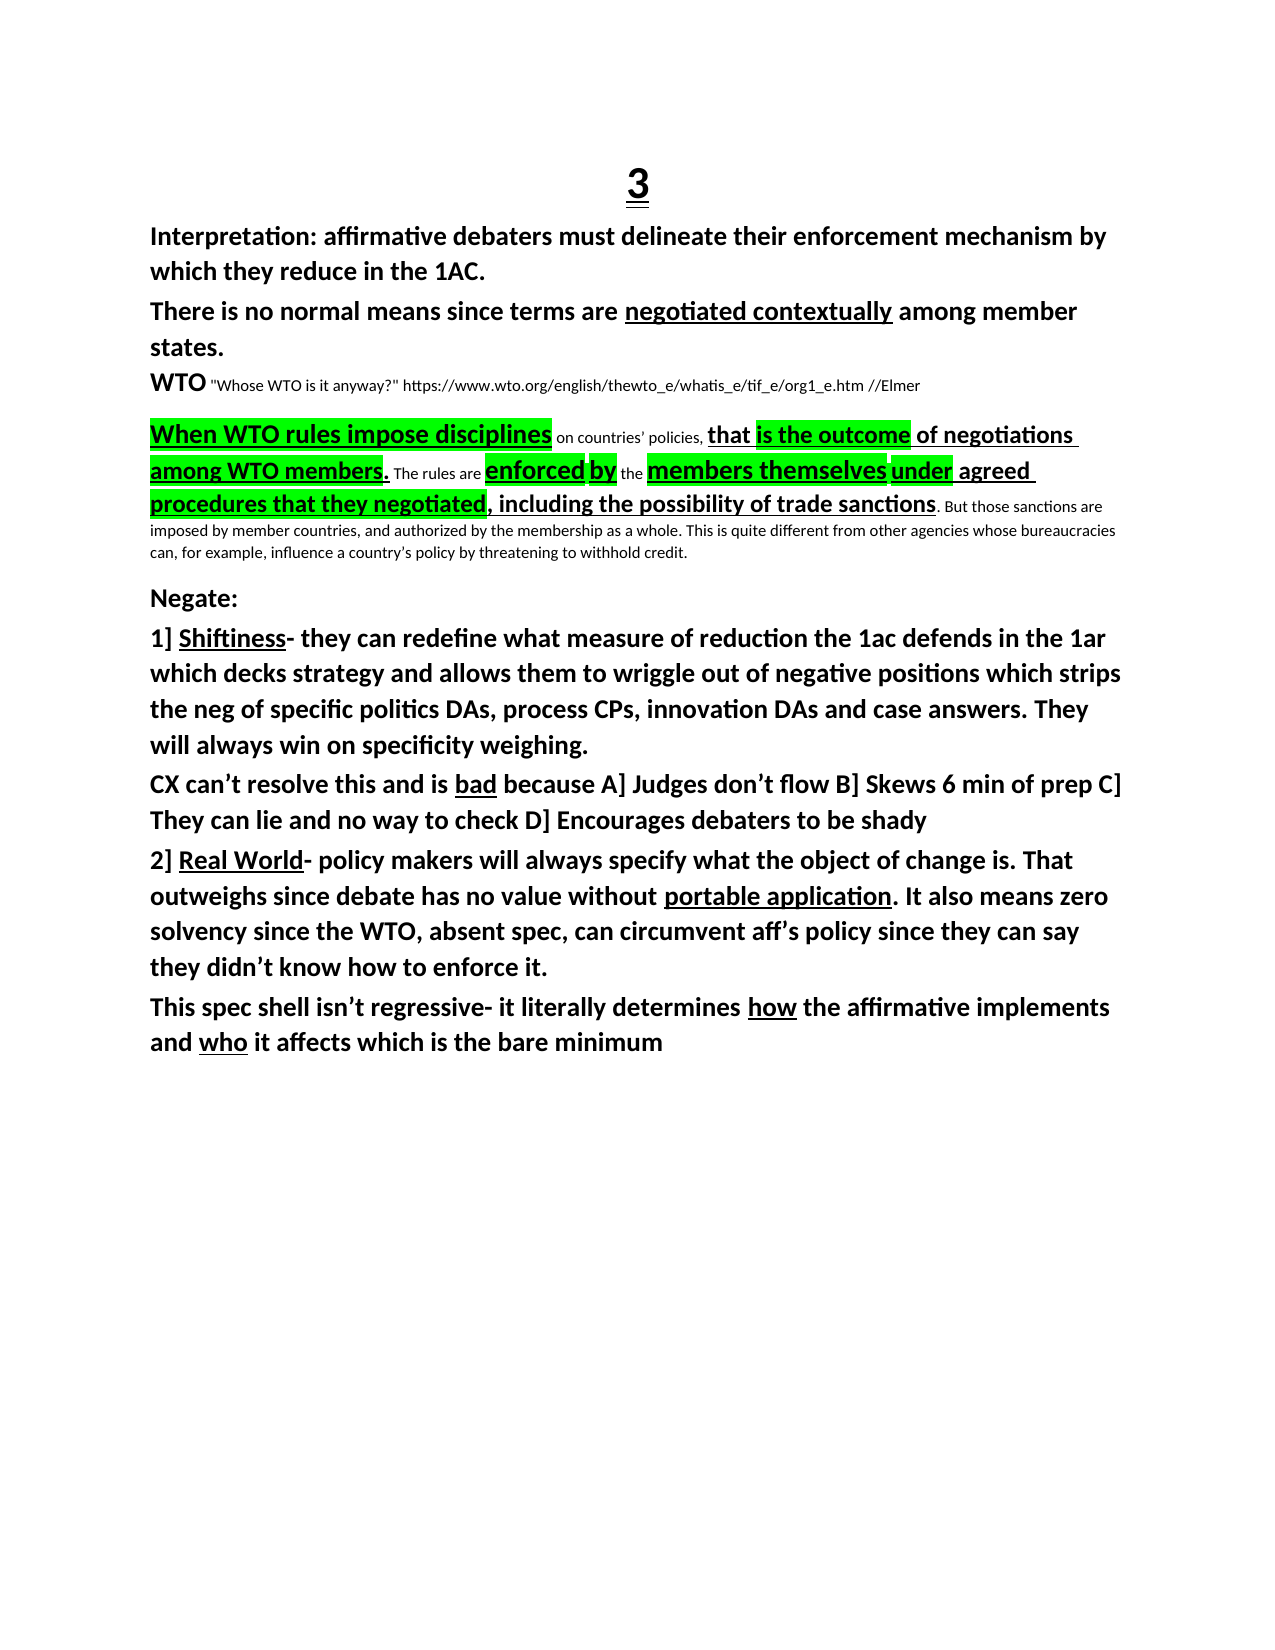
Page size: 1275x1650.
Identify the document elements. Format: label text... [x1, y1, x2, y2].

text WTO "Whose WTO is it anyway?" https://www.wto.org/english/thewto_e/whatis_e/tif_e/org1_e.htm //Elmer [150, 365, 1125, 398]
subtitle 3 [150, 154, 1125, 210]
subtitle 2] Real World- policy makers will always specify what the object of change is. That outweighs since debate has no value without portable application. It also means zero solvency since the WTO, absent spec, can circumvent aff’s policy since they can say they didn’t know how to enforce it. [150, 843, 1125, 983]
subtitle Negate: [150, 581, 1125, 614]
subtitle This spec shell isn’t regressive- it literally determines how the affirmative implements and who it affects which is the bare minimum [150, 990, 1125, 1058]
text When WTO rules impose disciplines on countries’ policies, that is the outcome of negotiations among WTO members. The rules are enforced by the members themselves under agreed procedures that they negotiated, including the possibility of trade sanctions. But those sanctions are imposed by member countries, and authorized by the membership as a whole. This is quite different from other agencies whose bureaucracies can, for example, influence a country’s policy by threatening to withhold credit. [150, 418, 1125, 563]
subtitle 1] Shiftiness- they can redefine what measure of reduction the 1ac defends in the 1ar which decks strategy and allows them to wriggle out of negative positions which strips the neg of specific politics DAs, process CPs, innovation DAs and case answers. They will always win on specificity weighing. [150, 621, 1125, 761]
subtitle CX can’t resolve this and is bad because A] Judges don’t flow B] Skews 6 min of prep C] They can lie and no way to check D] Encourages debaters to be shady [150, 768, 1125, 836]
subtitle Interpretation: affirmative debaters must delineate their enforcement mechanism by which they reduce in the 1AC. [150, 219, 1125, 287]
subtitle There is no normal means since terms are negotiated contextually among member states. [150, 294, 1125, 363]
